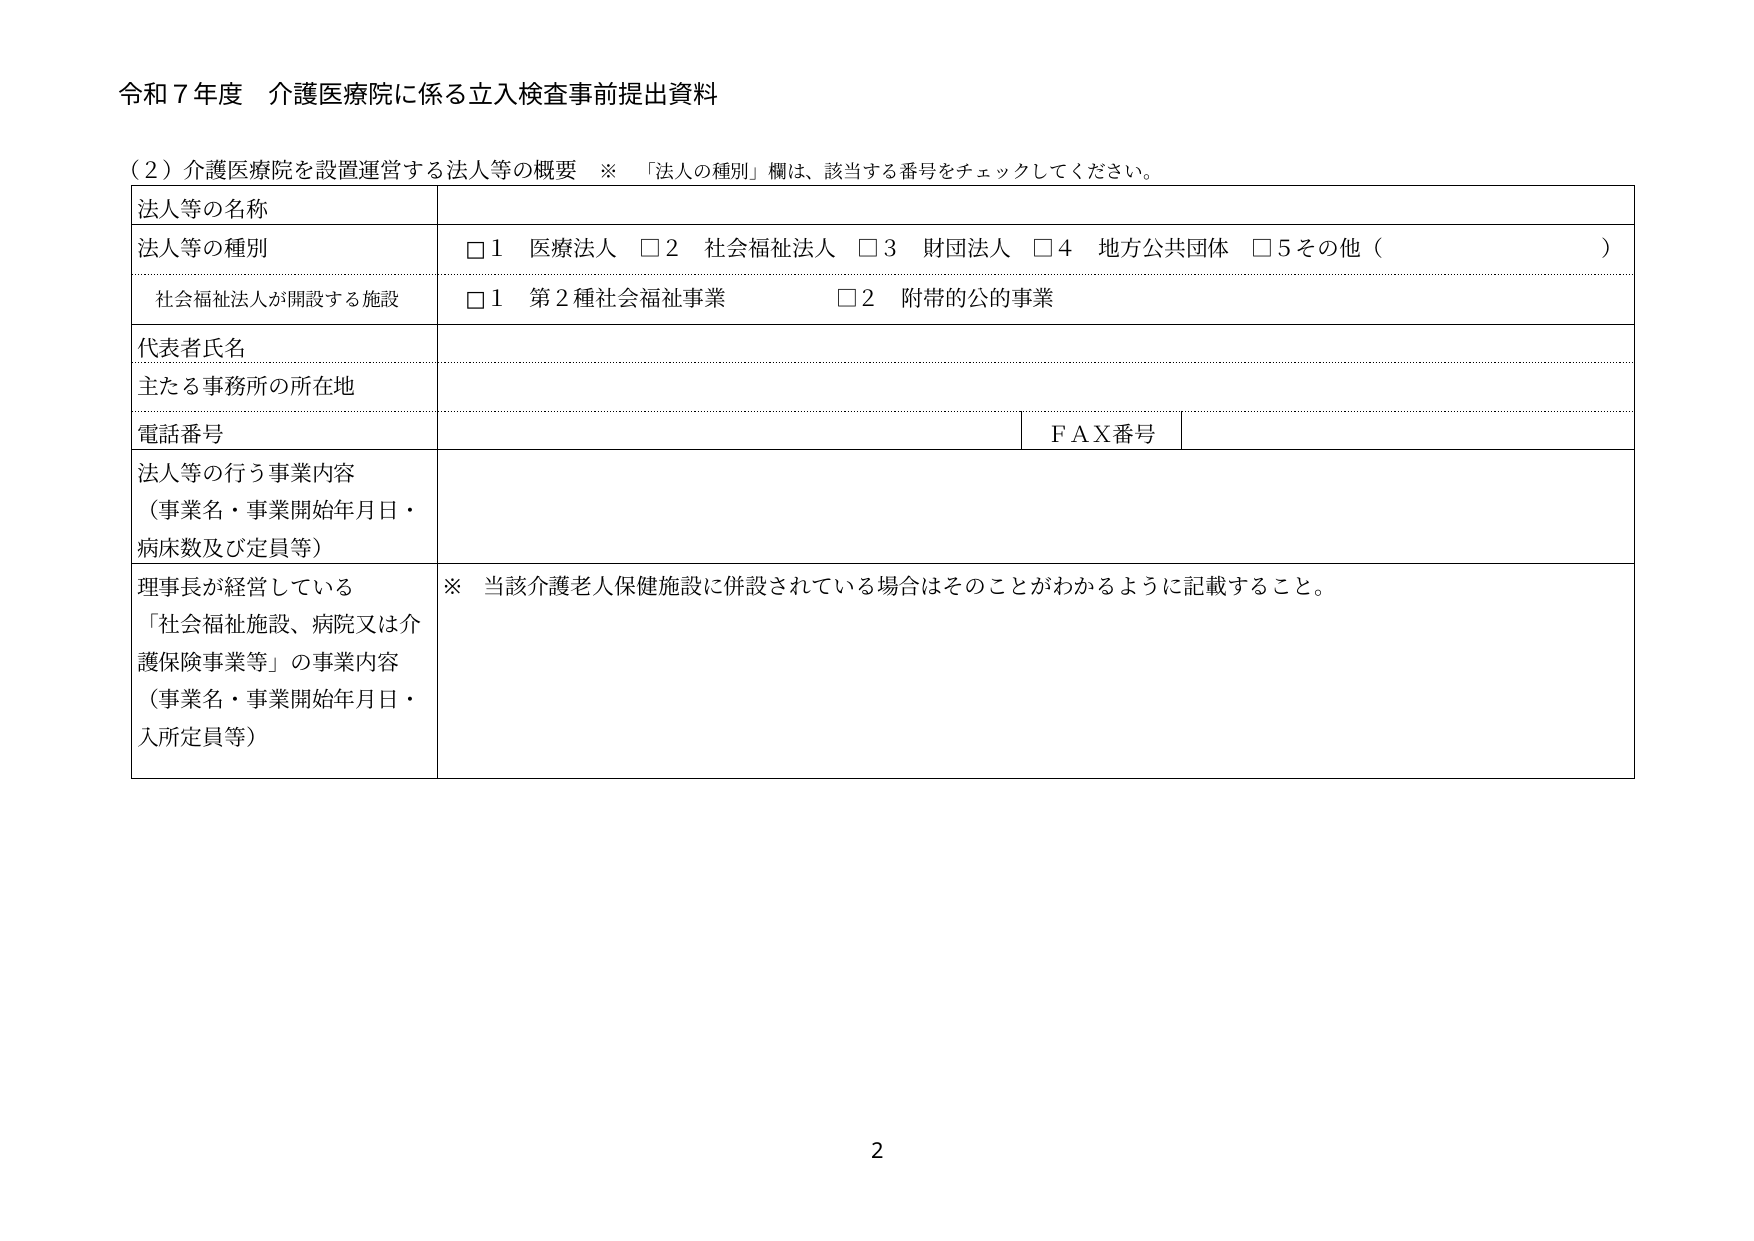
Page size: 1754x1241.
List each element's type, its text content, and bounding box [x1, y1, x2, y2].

table_cell 法人等の行う事業内容 （事業名・事業開始年月日・病床数及び定員等） [132, 450, 437, 563]
table_cell [438, 450, 1634, 563]
table_cell 代表者氏名 [132, 325, 437, 362]
table_cell [438, 362, 1634, 411]
table_cell 電話番号 [132, 411, 437, 449]
table_cell 主たる事務所の所在地 [132, 362, 437, 411]
table_cell ＦＡＸ番号 [1022, 411, 1181, 449]
table_header 法人等の名称 [132, 186, 437, 224]
table_cell [438, 411, 1021, 449]
table_cell [1182, 411, 1634, 449]
table_cell 法人等の種別 [132, 225, 437, 274]
text （２）介護医療院を設置運営する法人等の概要 ※ 「法人の種別」欄は、該当する番号をチェックしてください。 [118, 148, 1636, 185]
table_cell １ 第２種社会福祉事業 ２ 附帯的公的事業 [438, 274, 1634, 324]
table_cell 理事長が経営している 「社会福祉施設、病院又は介護保険事業等」の事業内容 （事業名・事業開始年月日・入所定員等） [132, 564, 437, 778]
table_cell 社会福祉法人が開設する施設 [132, 274, 437, 324]
table_cell １ 医療法人 ２ 社会福祉法人 ３ 財団法人 ４ 地方公共団体 ５その他（ ） [438, 225, 1634, 274]
table_cell [438, 325, 1634, 362]
table_cell ※ 当該介護老人保健施設に併設されている場合はそのことがわかるように記載すること。 [438, 564, 1634, 778]
table_header [438, 186, 1634, 224]
